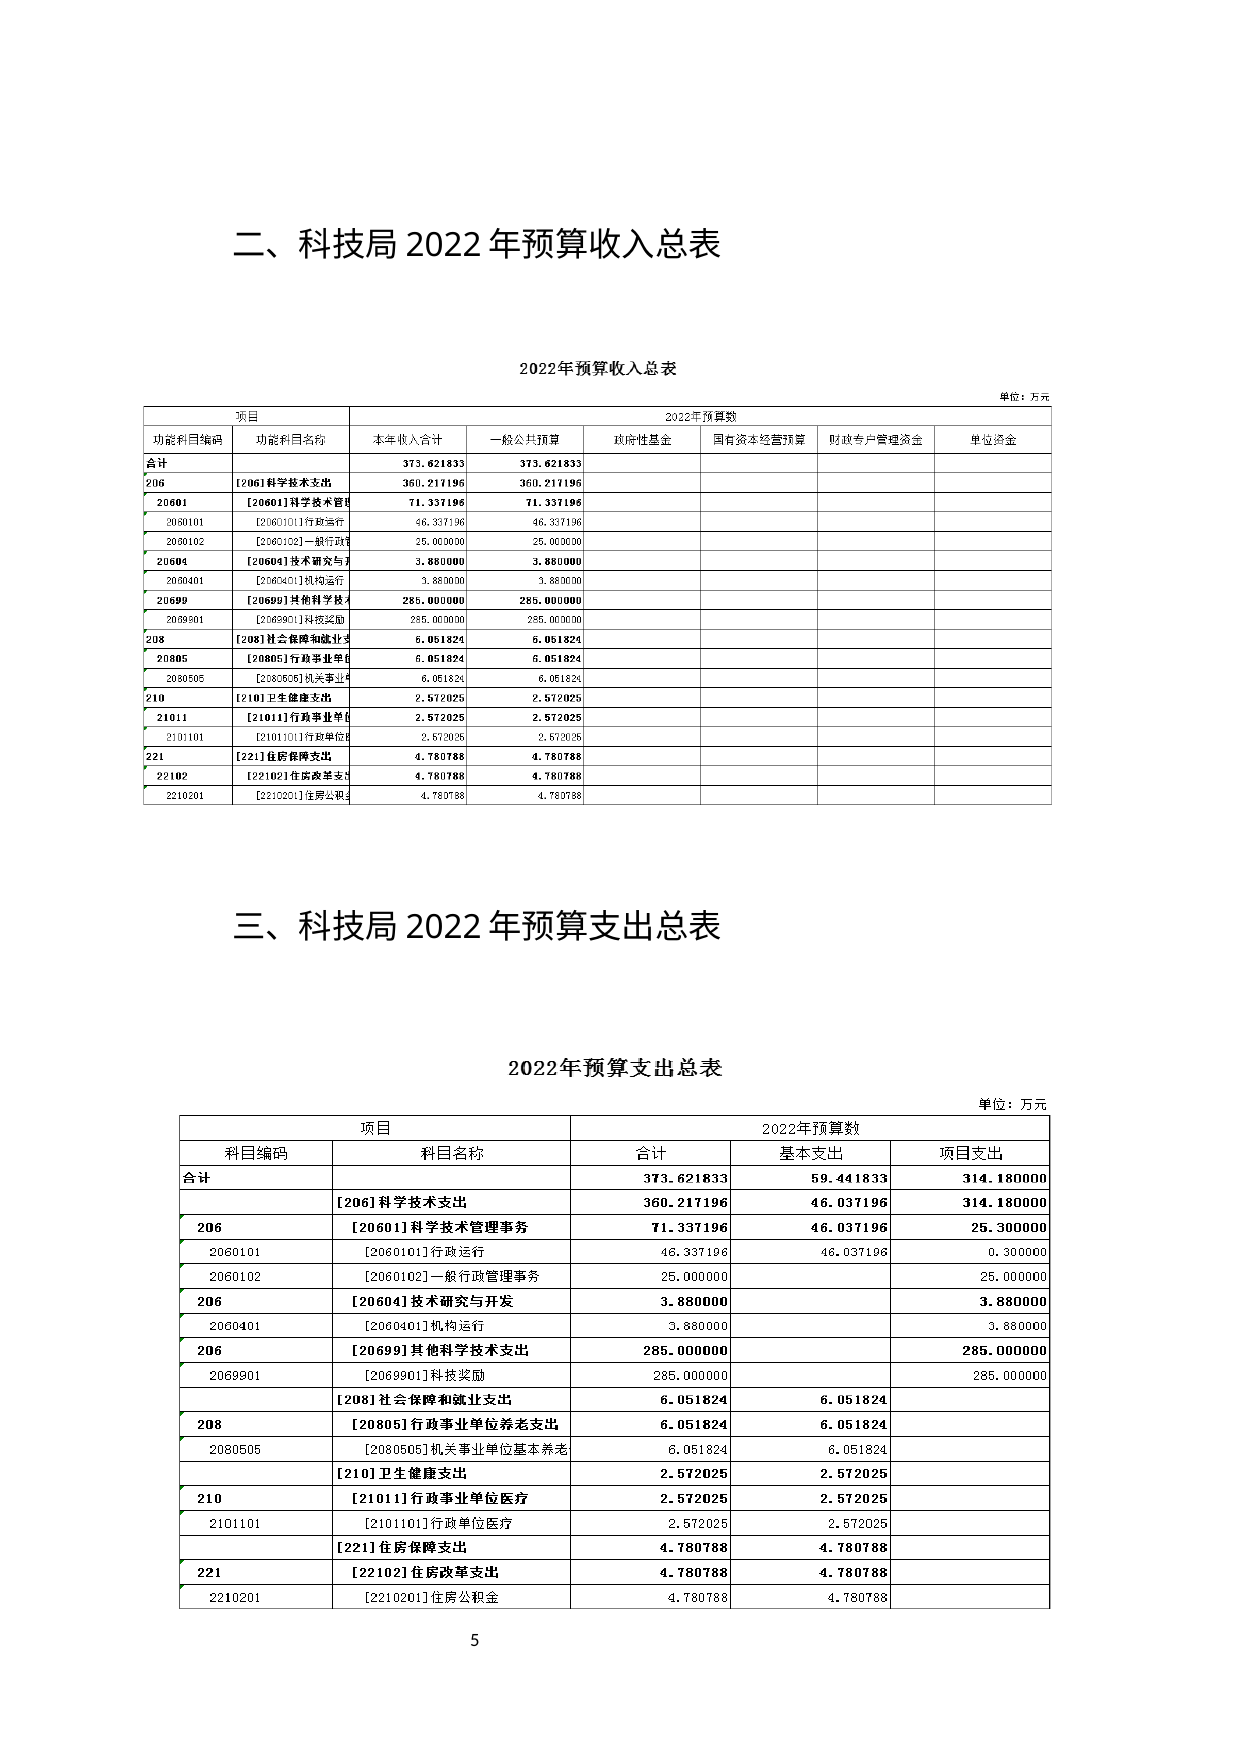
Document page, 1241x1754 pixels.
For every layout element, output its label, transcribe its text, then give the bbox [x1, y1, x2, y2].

list 科技局2022年预算收入总表 [165, 209, 1075, 274]
list 科技局2022年预算支出总表 [165, 892, 1075, 957]
picture [179, 1041, 1051, 1609]
picture [143, 347, 1052, 805]
